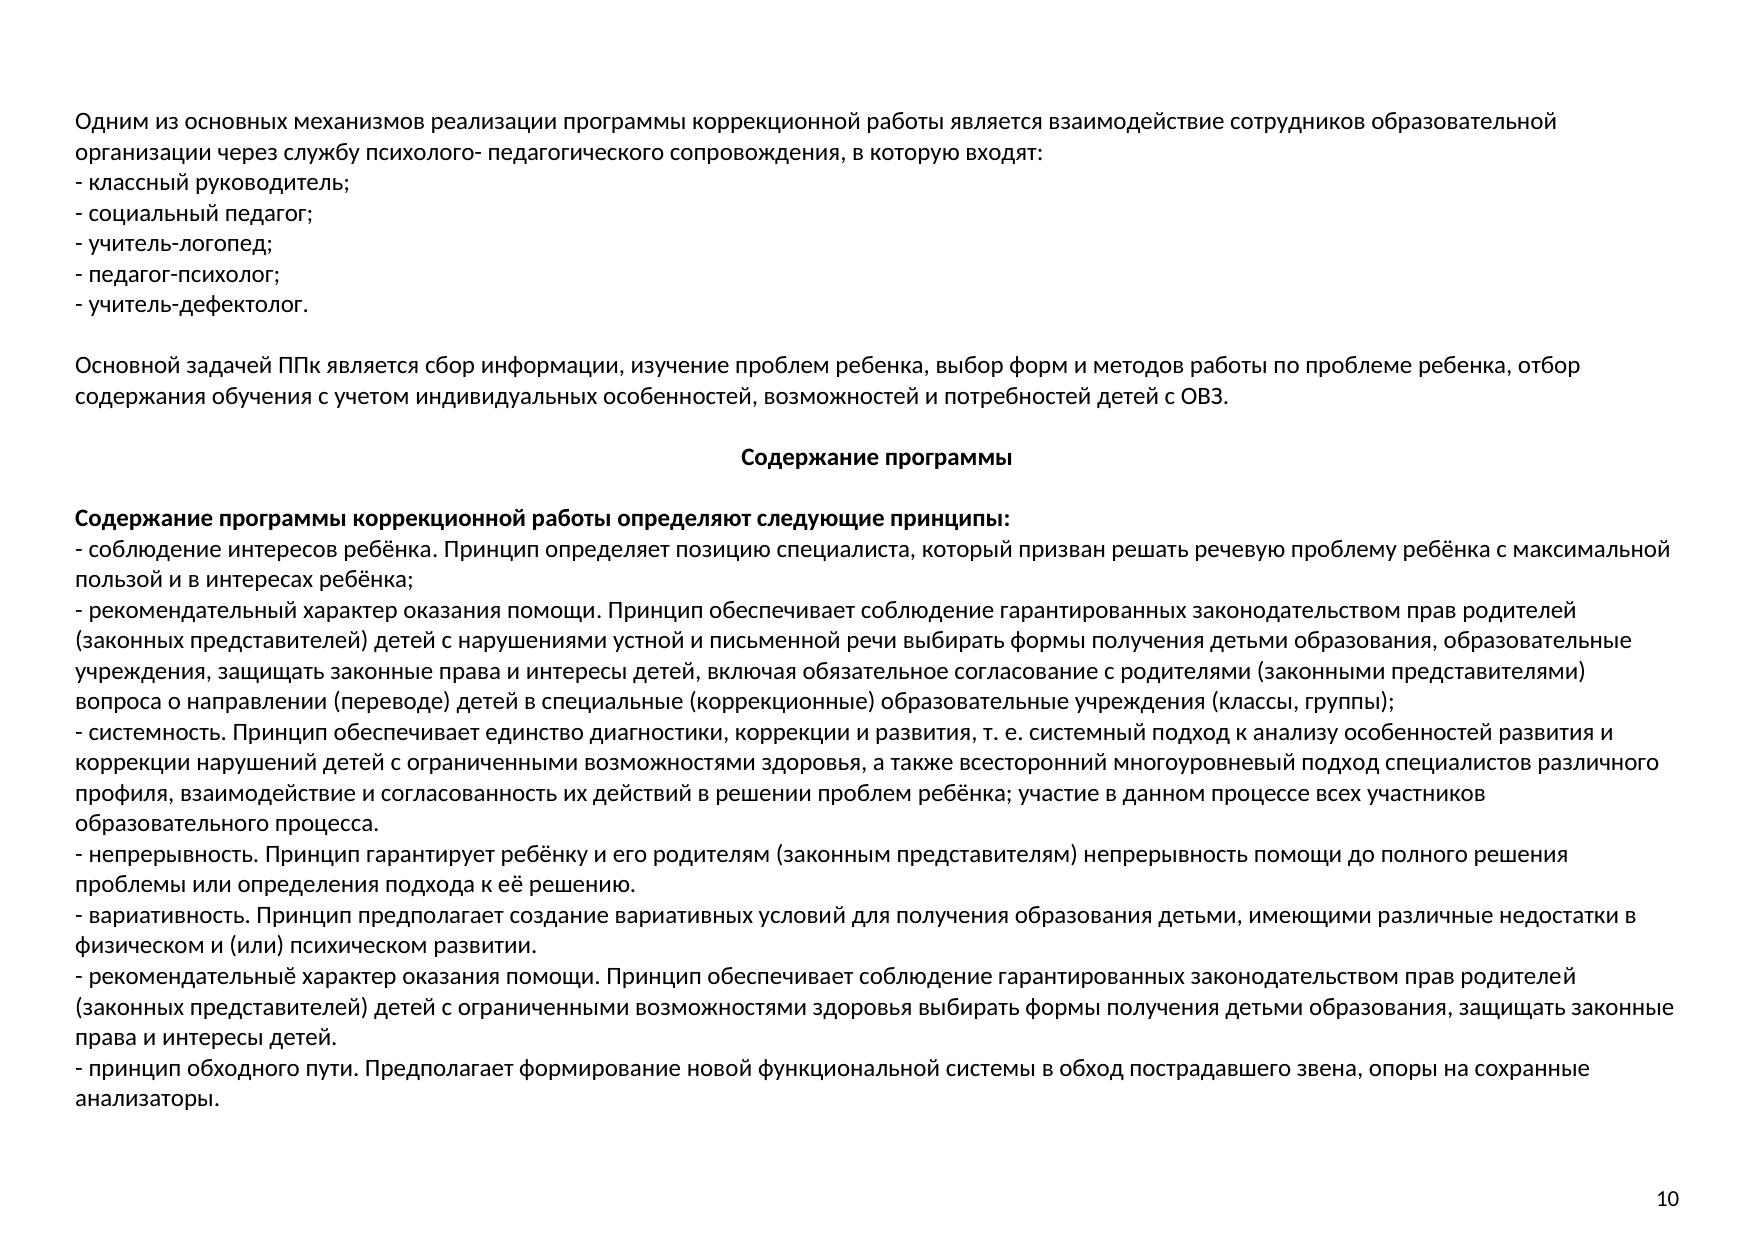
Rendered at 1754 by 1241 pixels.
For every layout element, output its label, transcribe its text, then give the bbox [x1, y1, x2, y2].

text - рекомендательный характер оказания помощи. Принцип обеспечивает соблюдение гарантированных законодательством прав родителей (законных представителей) детей с нарушениями устной и письменной речи выбирать формы получения детьми образования, образовательные учреждения, защищать законные права и интересы детей, включая обязательное согласование с родителями (законными представителями) вопроса о направлении (переводе) детей в специальные (коррекционные) образовательные учреждения (классы, группы); [75, 594, 1679, 716]
text - системность. Принцип обеспечивает единство диагностики, коррекции и развития, т. е. системный подход к анализу особенностей развития и коррекции нарушений детей с ограниченными возможностями здоровья, а также всесторонний многоуровневый подход специалистов различного профиля, взаимодействие и согласованность их действий в решении проблем ребёнка; участие в данном процессе всех участников образовательного процесса. [75, 716, 1679, 838]
text - социальный педагог; [75, 197, 1679, 228]
text - вариативность. Принцип предполагает создание вариативных условий для получения образования детьми, имеющими различные недостатки в физическом и (или) психическом развитии. [75, 899, 1679, 960]
text - педагог-психолог; [75, 258, 1679, 289]
text - учитель-логопед; [75, 228, 1679, 258]
text - непрерывность. Принцип гарантирует ребёнку и его родителям (законным представителям) непрерывность помощи до полного решения проблемы или определения подхода к её решению. [75, 838, 1679, 899]
text Одним из основных механизмов реализации программы коррекционной работы является взаимодействие сотрудников образовательной организации через службу психолого- педагогического сопровождения, в которую входят: [75, 106, 1679, 167]
text Основной задачей ППк является сбор информации, изучение проблем ребенка, выбор форм и методов работы по проблеме ребенка, отбор содержания обучения с учетом индивидуальных особенностей, возможностей и потребностей детей с ОВЗ. [75, 350, 1679, 411]
text Содержание программы [75, 441, 1679, 472]
text Содержание программы коррекционной работы определяют следующие принципы: [75, 502, 1679, 533]
text - учитель-дефектолог. [75, 289, 1679, 319]
text - принцип обходного пути. Предполагает формирование новой функциональной системы в обход пострадавшего звена, опоры на сохранные анализаторы. [75, 1052, 1679, 1113]
text - соблюдение интересов ребёнка. Принцип определяет позицию специалиста, который призван решать речевую проблему ребёнка с максимальной пользой и в интересах ребёнка; [75, 533, 1679, 594]
text - рекомендательныӗ характер оказания помощи. Принцип обеспечивает соблюдение гарантированных законодательством прав родителей (законных представителей) детей с ограниченными возможностями здоровья выбирать формы получения детьми образования, защищать законные права и интересы детей. [75, 960, 1679, 1052]
text - классный руководитель; [75, 167, 1679, 197]
